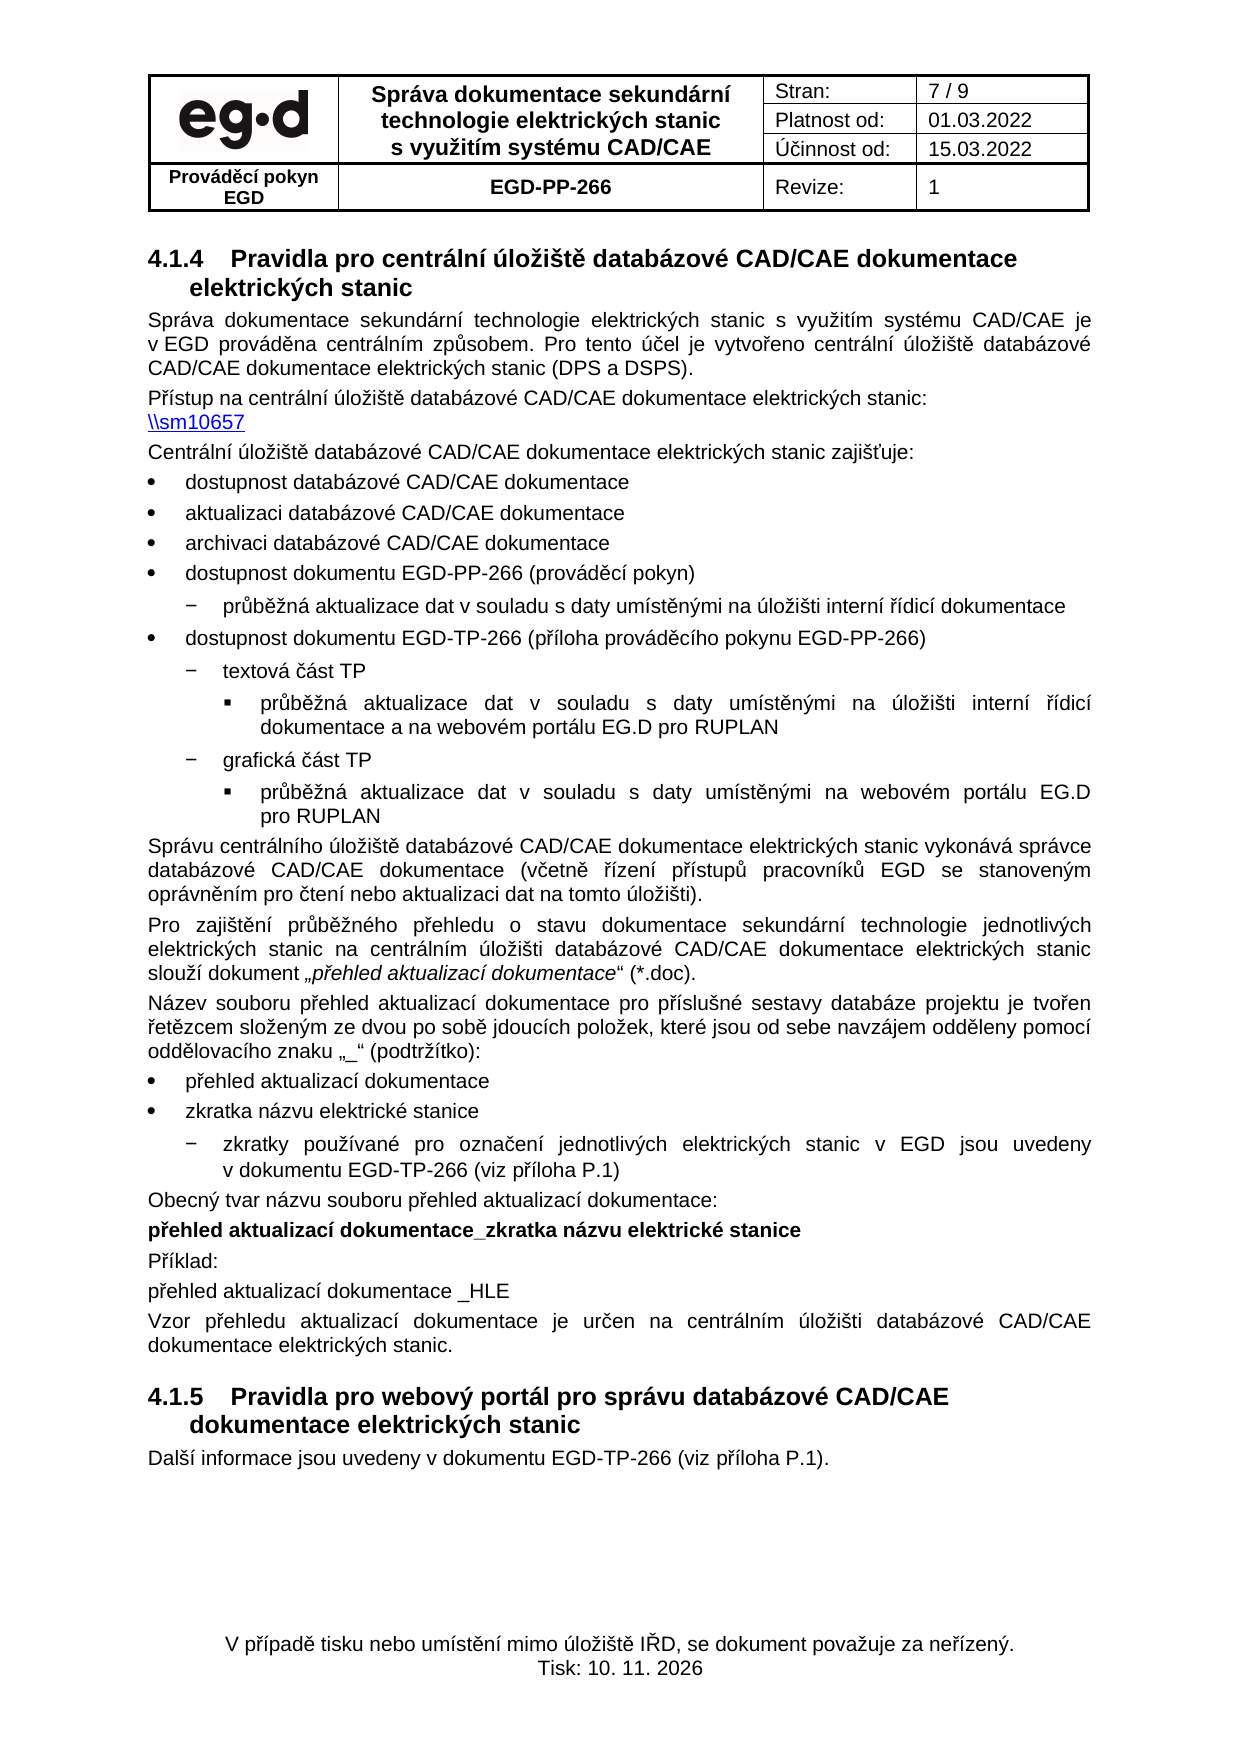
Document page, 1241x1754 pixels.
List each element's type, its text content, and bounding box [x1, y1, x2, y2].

text zkratky používané pro označení jednotlivých elektrických stanic v EGD jsou uvedeny v dokumentu EGD-TP-266 (viz příloha P.1) [185, 1129, 1092, 1182]
text dostupnost dokumentu EGD-TP-266 (příloha prováděcího pokynu EGD-PP-266) [148, 626, 1092, 650]
text Správa dokumentace sekundární technologie elektrických stanic s využitím systému CAD/CAE je v EGD prováděna centrálním způsobem. Pro tento účel je vytvořeno centrální úložiště databázové CAD/CAE dokumentace elektrických stanic (DPS a DSPS). [148, 308, 1092, 379]
text dostupnost dokumentu EGD-PP-266 (prováděcí pokyn) [148, 561, 1092, 585]
text dostupnost databázové CAD/CAE dokumentace [148, 470, 1092, 494]
text Centrální úložiště databázové CAD/CAE dokumentace elektrických stanic zajišťuje: [148, 440, 1092, 464]
text Další informace jsou uvedeny v dokumentu EGD-TP-266 (viz příloha P.1). [148, 1446, 1092, 1469]
text grafická část TP [185, 745, 1092, 774]
text aktualizaci databázové CAD/CAE dokumentace [148, 501, 1092, 524]
text Příklad: [148, 1248, 1092, 1272]
text Přístup na centrální úložiště databázové CAD/CAE dokumentace elektrických stanic: \\sm10657 [148, 386, 1092, 434]
text přehled aktualizací dokumentace [148, 1069, 1092, 1093]
text archivaci databázové CAD/CAE dokumentace [148, 531, 1092, 555]
picture [179, 90, 308, 152]
text průběžná aktualizace dat v souladu s daty umístěnými na webovém portálu EG.D pro RUPLAN [223, 780, 1092, 828]
text textová část TP [185, 656, 1092, 685]
subtitle Pravidla pro webový portál pro správu databázové CAD/CAE dokumentace elektrických stanic [148, 1382, 1092, 1439]
text přehled aktualizací dokumentace_zkratka názvu elektrické stanice [148, 1218, 1092, 1242]
subtitle Pravidla pro centrální úložiště databázové CAD/CAE dokumentace elektrických stanic [148, 244, 1092, 301]
text přehled aktualizací dokumentace _HLE [148, 1279, 1092, 1303]
text Obecný tvar názvu souboru přehled aktualizací dokumentace: [148, 1188, 1092, 1212]
text Správu centrálního úložiště databázové CAD/CAE dokumentace elektrických stanic vykonává správce databázové CAD/CAE dokumentace (včetně řízení přístupů pracovníků EGD se stanoveným oprávněním pro čtení nebo aktualizaci dat na tomto úložišti). [148, 834, 1092, 906]
text Pro zajištění průběžného přehledu o stavu dokumentace sekundární technologie jednotlivých elektrických stanic na centrálním úložišti databázové CAD/CAE dokumentace elektrických stanic slouží dokument „přehled aktualizací dokumentace“ (*.doc). [148, 912, 1092, 984]
text Vzor přehledu aktualizací dokumentace je určen na centrálním úložišti databázové CAD/CAE dokumentace elektrických stanic. [148, 1309, 1092, 1357]
text průběžná aktualizace dat v souladu s daty umístěnými na úložišti interní řídicí dokumentace [185, 591, 1092, 620]
text Název souboru přehled aktualizací dokumentace pro příslušné sestavy databáze projektu je tvořen řetězcem složeným ze dvou po sobě jdoucích položek, které jsou od sebe navzájem odděleny pomocí oddělovacího znaku „_“ (podtržítko): [148, 991, 1092, 1062]
text zkratka názvu elektrické stanice [148, 1099, 1092, 1123]
text průběžná aktualizace dat v souladu s daty umístěnými na úložišti interní řídicí dokumentace a na webovém portálu EG.D pro RUPLAN [223, 691, 1092, 739]
